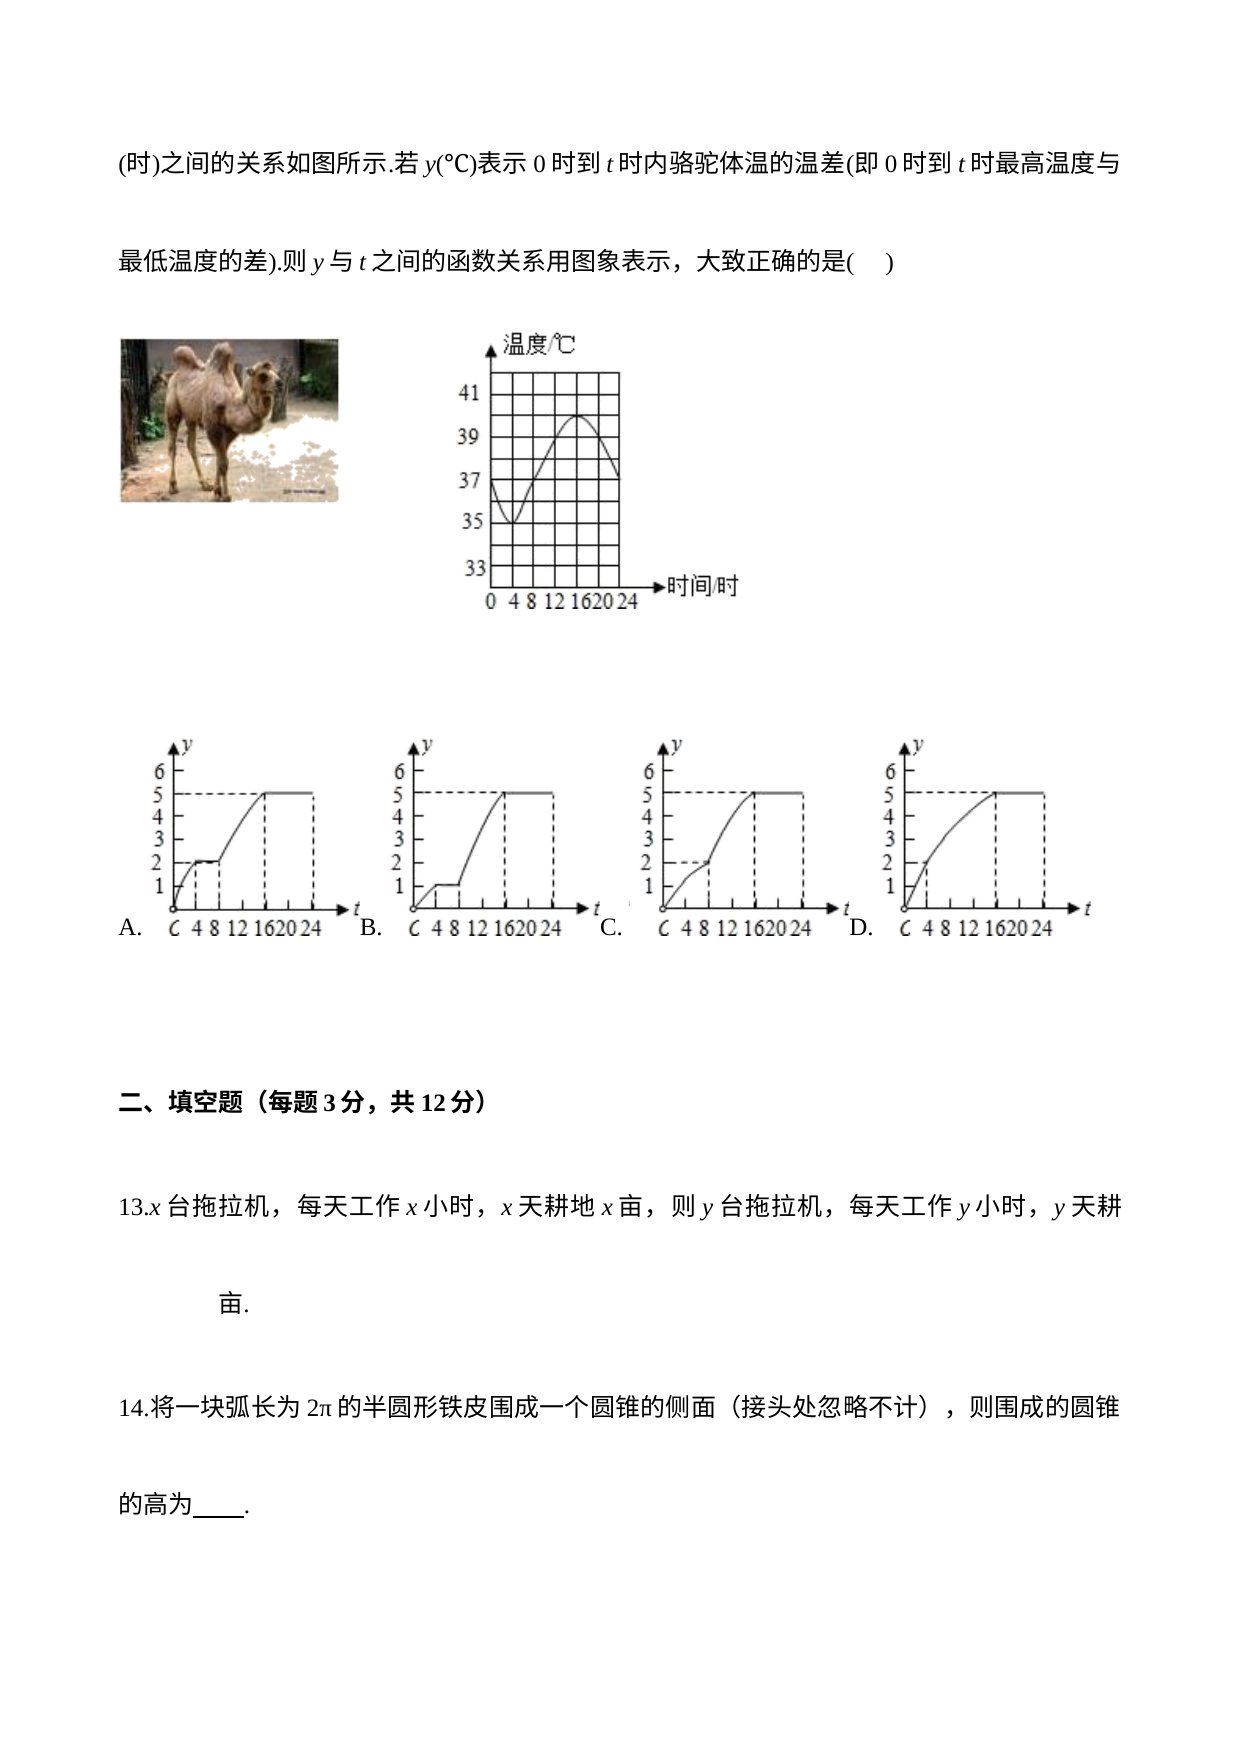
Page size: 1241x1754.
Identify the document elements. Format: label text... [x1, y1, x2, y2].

picture [118, 331, 739, 609]
text 14.将一块弧长为2π的半圆形铁皮围成一个圆锥的侧面（接头处忽略不计），则围成的圆锥的高为 . [118, 1373, 1122, 1536]
text 二、填空题（每题3分，共12分） [118, 1068, 1122, 1133]
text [118, 129, 1122, 292]
text 13.x台拖拉机，每天工作x小时，x天耕地x亩，则y台拖拉机，每天工作y小时，y天耕 亩. [118, 1172, 1122, 1334]
picture [628, 737, 850, 936]
picture [388, 737, 600, 936]
picture [879, 737, 1091, 936]
picture [148, 737, 360, 936]
